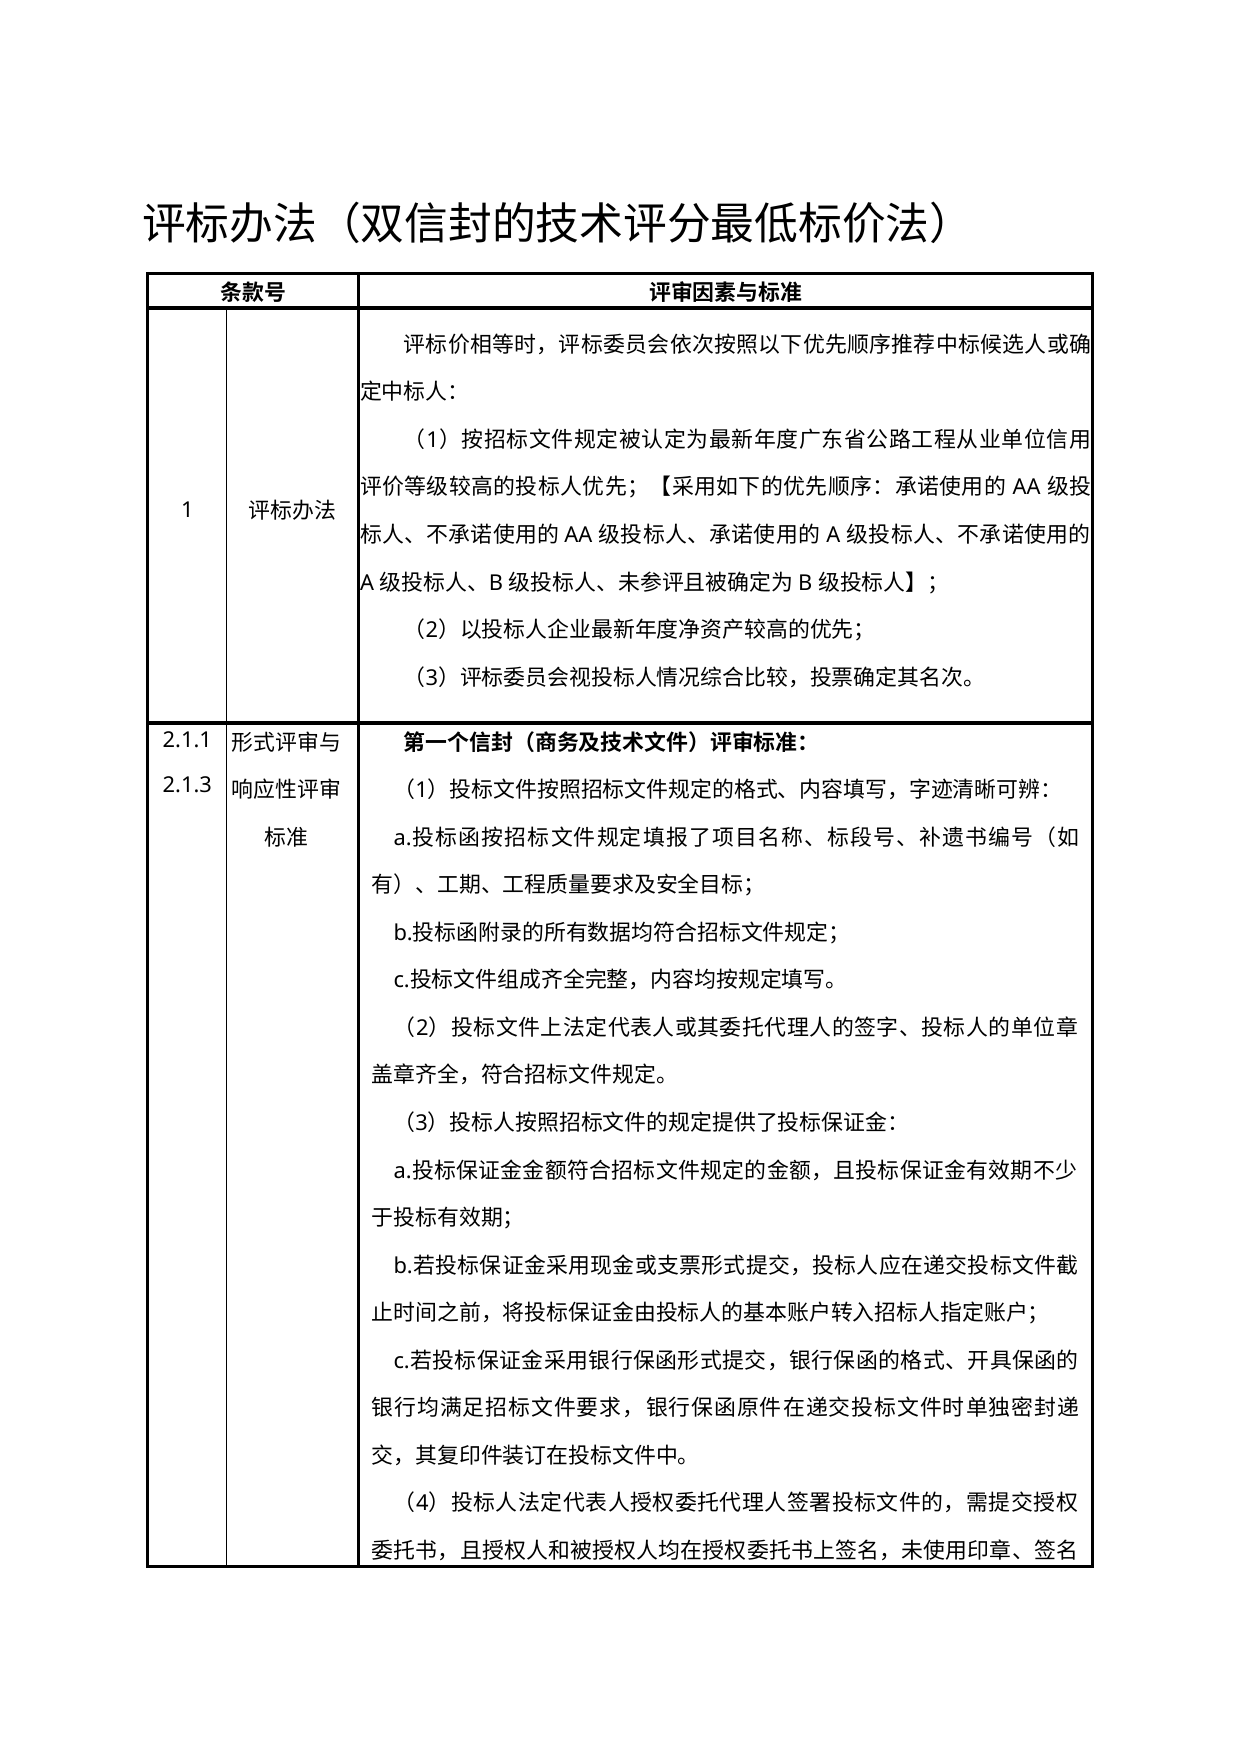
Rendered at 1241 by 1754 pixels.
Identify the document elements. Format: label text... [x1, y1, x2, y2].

table_cell 1 [149, 310, 226, 721]
table_cell 评标价相等时，评标委员会依次按照以下优先顺序推荐中标候选人或确定中标人： （1）按招标文件规定被认定为最新年度广东省公路工程从业单位信用评价等级较高的投标人优先；【采用如下的优先顺序：承诺使用的 AA 级投标人、不承诺使用的AA 级投标人、承诺使用的 A 级投标人、不承诺使用的 A 级投标人、B 级投标人、未参评且被确定为 B 级投标人】； （2）以投标人企业最新年度净资产较高的优先； （3）评标委员会视投标人情况综合比较，投票确定其名次。 [360, 310, 1091, 721]
table_cell 形式评审与响应性评审标准 [227, 725, 357, 1565]
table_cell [360, 725, 1091, 1565]
table_header 条款号 [149, 275, 357, 306]
table_cell 评标办法 [227, 310, 357, 721]
text 评标办法（双信封的技术评分最低标价法） [142, 204, 1098, 249]
table_cell 2.1.1 2.1.3 [149, 725, 226, 1565]
table_header 评审因素与标准 评审标准 [360, 275, 1091, 306]
